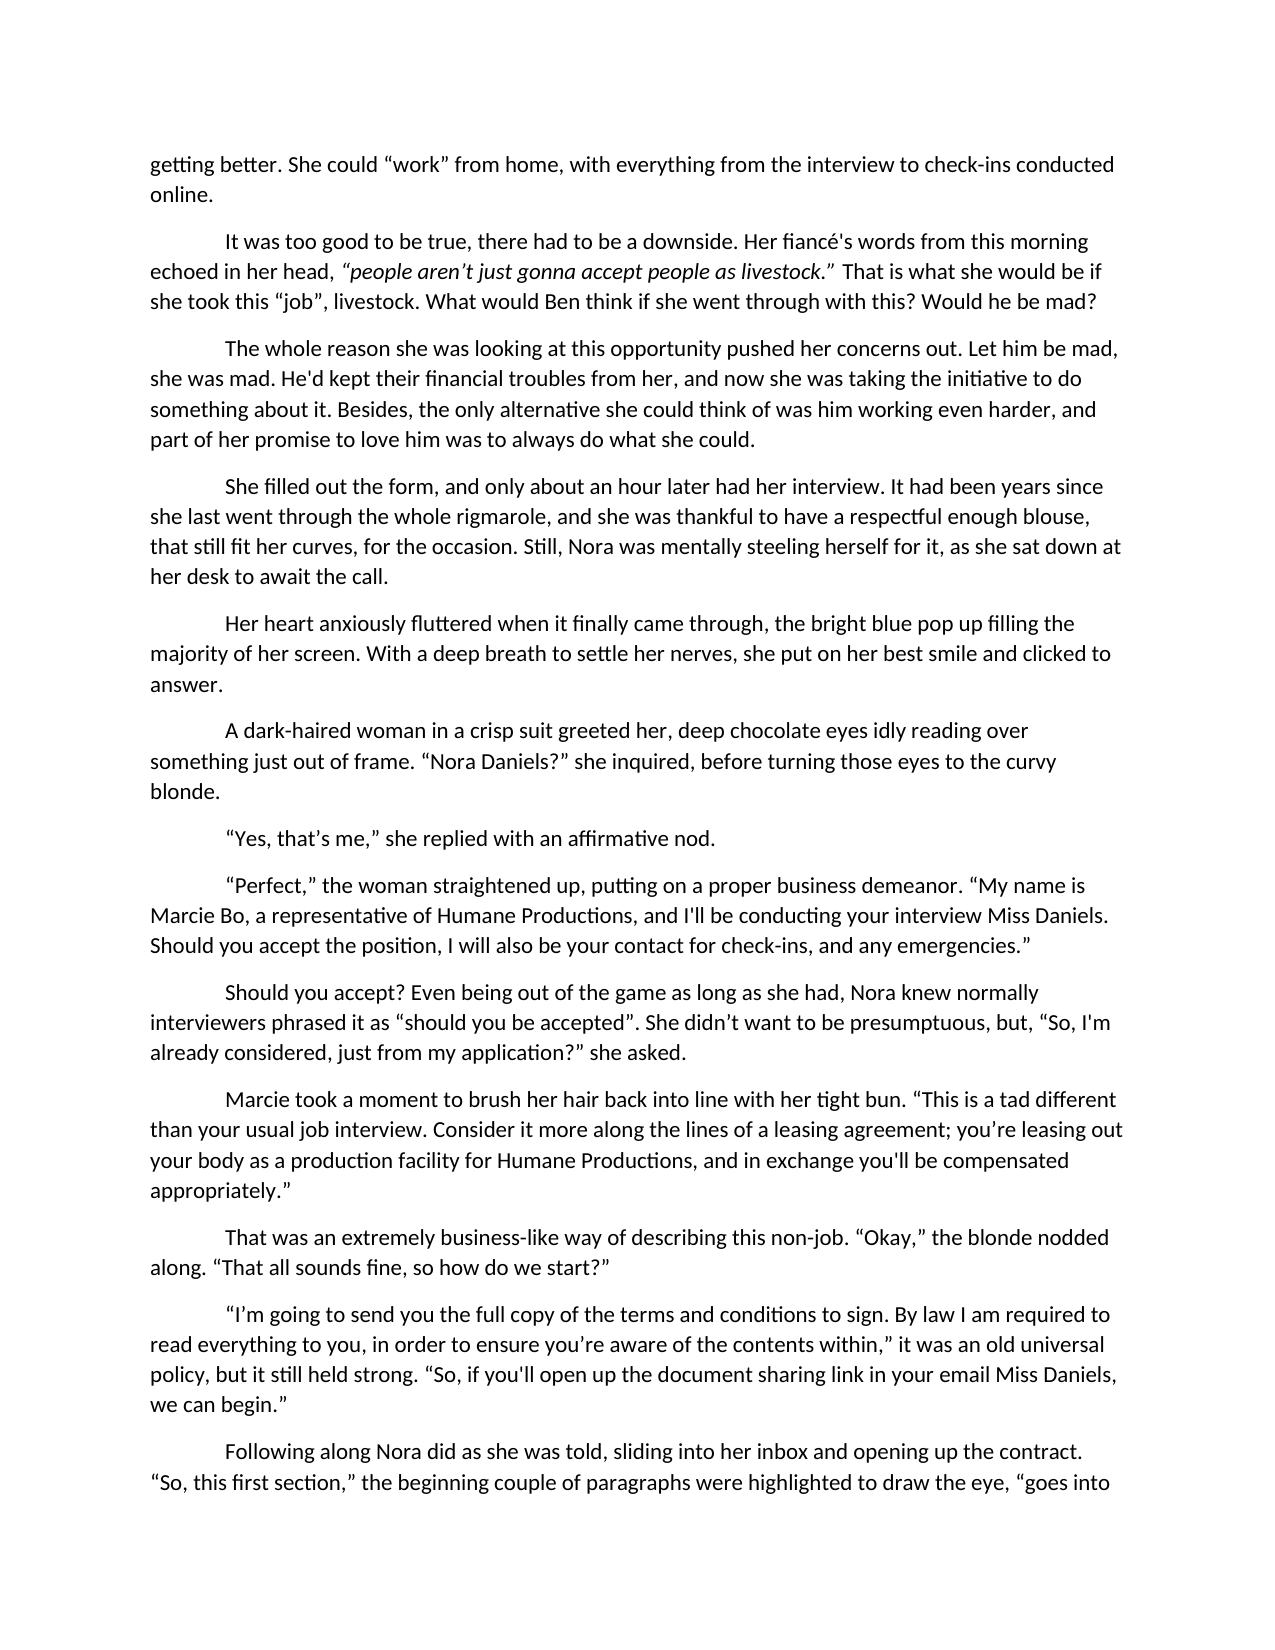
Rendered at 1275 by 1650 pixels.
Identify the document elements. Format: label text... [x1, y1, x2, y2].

text Her heart anxiously fluttered when it finally came through, the bright blue pop up filling the majority of her screen. With a deep breath to settle her nerves, she put on her best smile and clicked to answer. [150, 609, 1125, 698]
text “I’m going to send you the full copy of the terms and conditions to sign. By law I am required to read everything to you, in order to ensure you’re aware of the contents within,” it was an old universal policy, but it still held strong. “So, if you'll open up the document sharing link in your email Miss Daniels, we can begin.” [150, 1300, 1125, 1419]
text A dark-haired woman in a crisp suit greeted her, deep chocolate eyes idly reading over something just out of frame. “Nora Daniels?” she inquired, before turning those eyes to the curvy blonde. [150, 717, 1125, 805]
text “Yes, that’s me,” she replied with an affirmative nod. [150, 824, 1125, 852]
text That was an extremely business-like way of describing this non-job. “Okay,” the blonde nodded along. “That all sounds fine, so how do we start?” [150, 1223, 1125, 1281]
text The whole reason she was looking at this opportunity pushed her concerns out. Let him be mad, she was mad. He'd kept their financial troubles from her, and now she was taking the initiative to do something about it. Besides, the only alternative she could think of was him working even harder, and part of her promise to love him was to always do what she could. [150, 334, 1125, 453]
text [150, 1437, 1125, 1496]
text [150, 150, 1125, 208]
text She filled out the form, and only about an hour later had her interview. It had been years since she last went through the whole rigmarole, and she was thankful to have a respectful enough blouse, that still fit her curves, for the occasion. Still, Nora was mentally steeling herself for it, as she sat down at her desk to await the call. [150, 472, 1125, 591]
text “Perfect,” the woman straightened up, putting on a proper business demeanor. “My name is Marcie Bo, a representative of Humane Productions, and I'll be conducting your interview Miss Daniels. Should you accept the position, I will also be your contact for check-ins, and any emergencies.” [150, 871, 1125, 959]
text Should you accept? Even being out of the game as long as she had, Nora knew normally interviewers phrased it as “should you be accepted”. She didn’t want to be presumptuous, but, “So, I'm already considered, just from my application?” she asked. [150, 978, 1125, 1067]
text Marcie took a moment to brush her hair back into line with her tight bun. “This is a tad different than your usual job interview. Consider it more along the lines of a leasing agreement; you’re leasing out your body as a production facility for Humane Productions, and in exchange you'll be compensated appropriately.” [150, 1085, 1125, 1204]
text It was too good to be true, there had to be a downside. Her fiancé's words from this morning echoed in her head, “people aren’t just gonna accept people as livestock.” That is what she would be if she took this “job”, livestock. What would Ben think if she went through with this? Would he be mad? [150, 227, 1125, 316]
